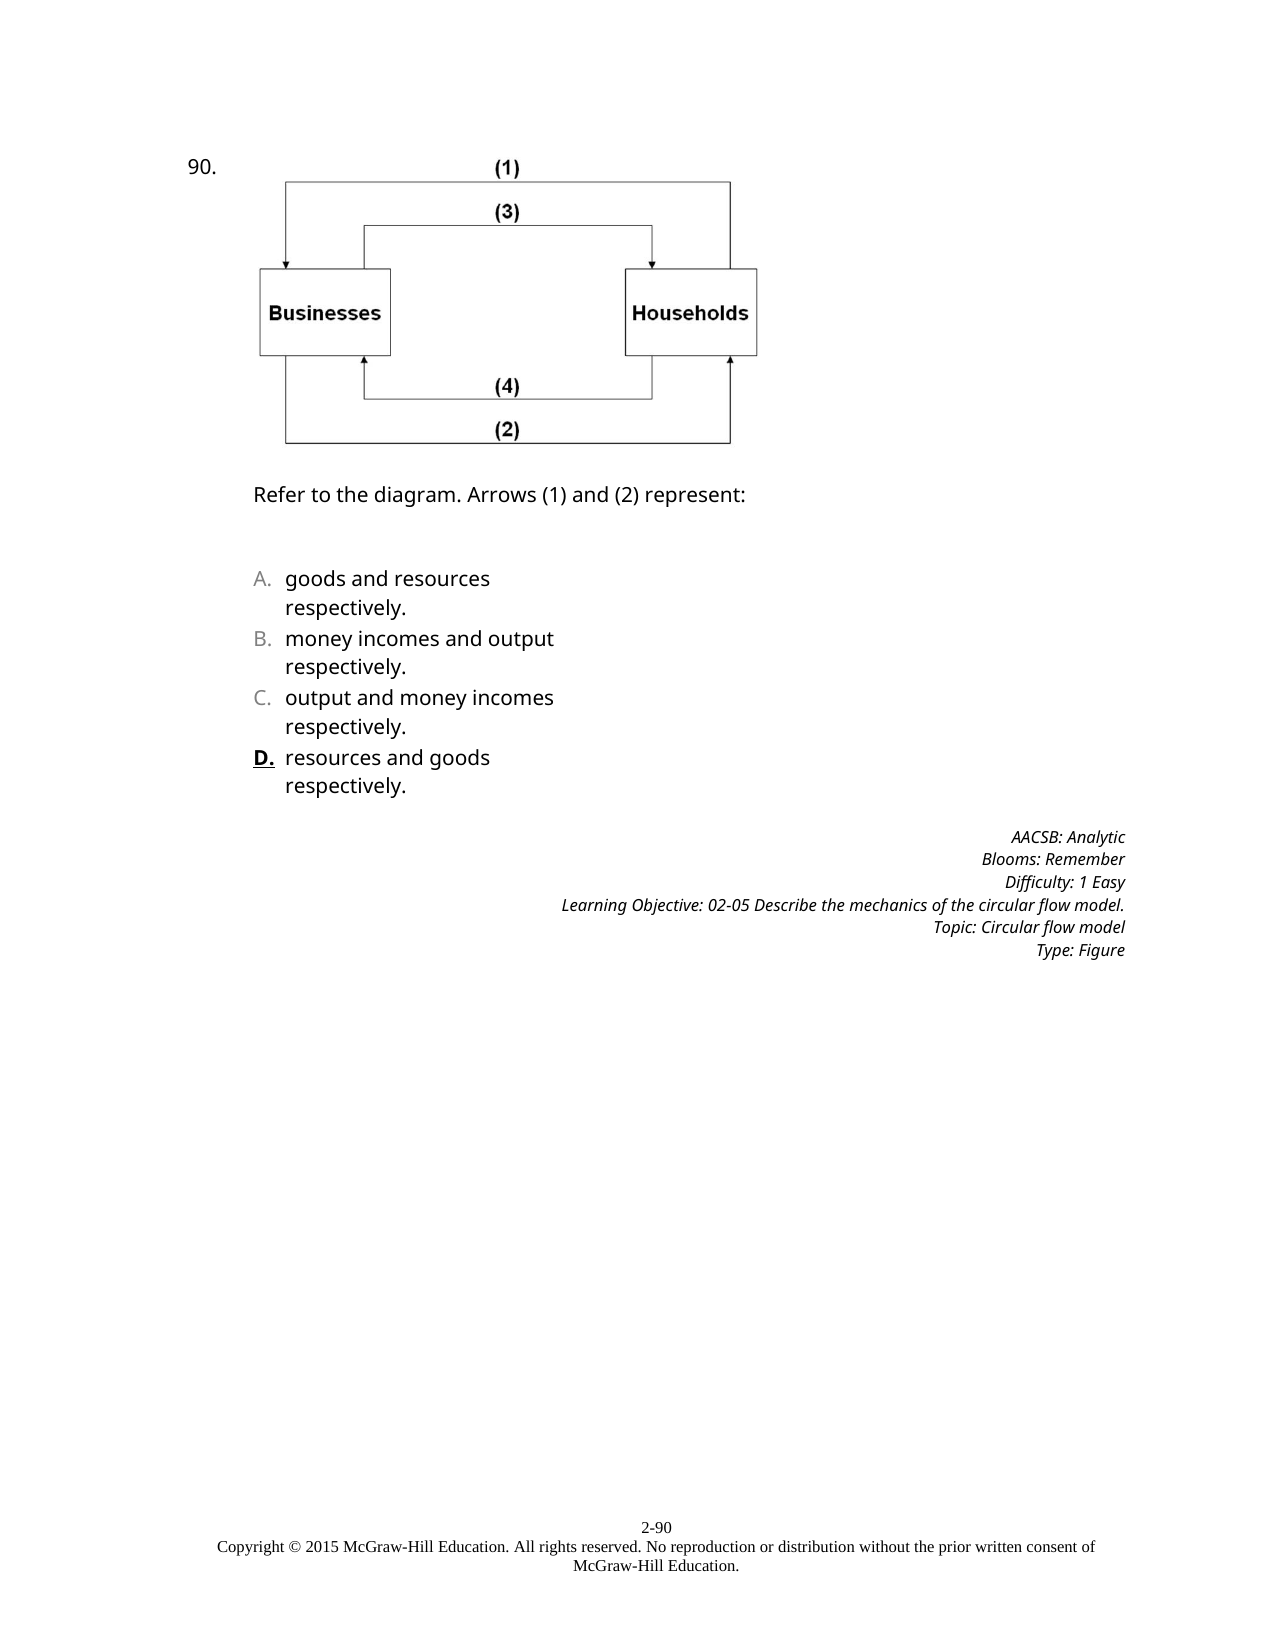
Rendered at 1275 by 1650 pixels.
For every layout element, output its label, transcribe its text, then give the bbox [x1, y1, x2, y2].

table_header AACSB: Analytic Blooms: Remember Difficulty: 1 Easy Learning Objective: 02-05 Describe the mechanics of the circular flow model. Topic: Circular flow model Type: Figure [188, 825, 1125, 989]
table_header 90. [188, 153, 253, 800]
table_header Refer to the diagram. Arrows (1) and (2) represent: [253, 153, 1125, 800]
picture [258, 152, 759, 450]
